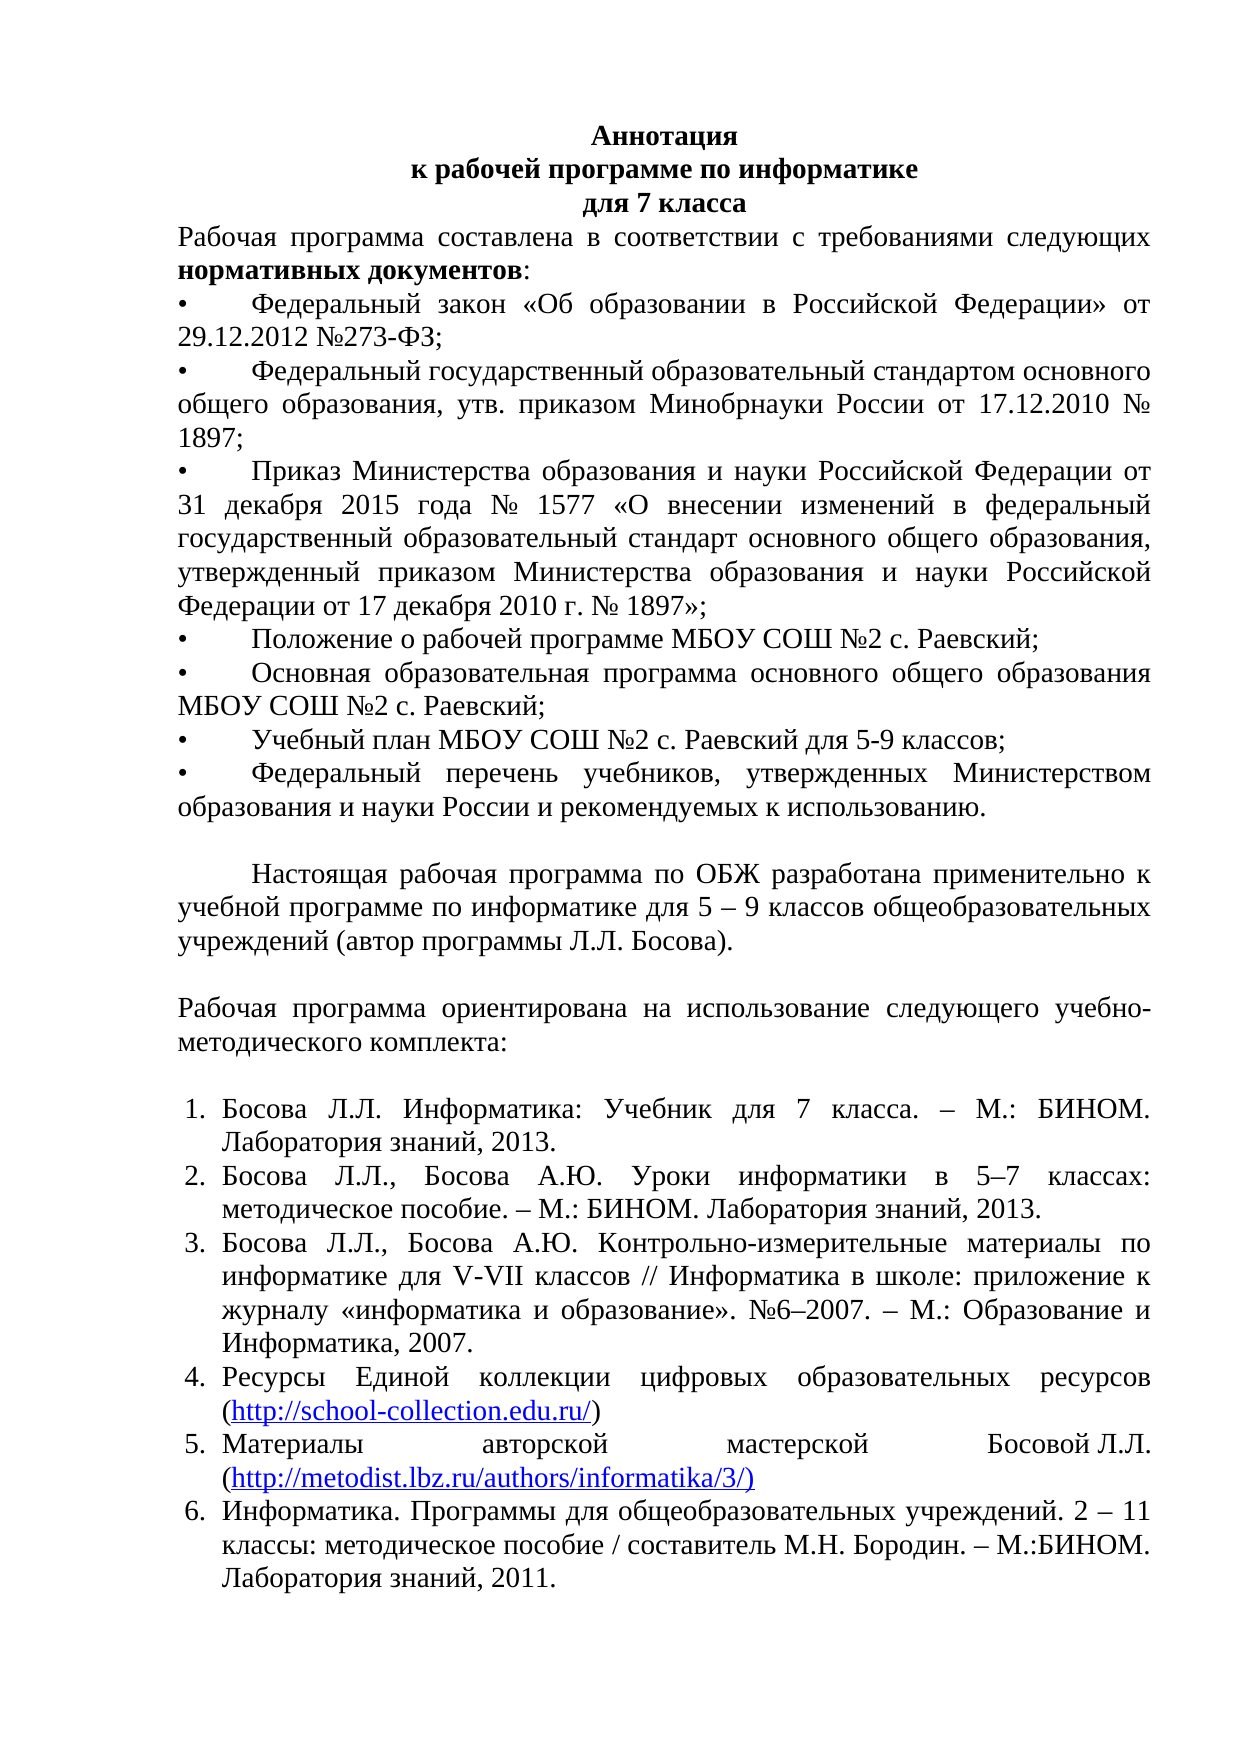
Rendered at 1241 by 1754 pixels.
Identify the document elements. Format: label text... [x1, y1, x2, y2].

text к рабочей программе по информатике [177, 152, 1152, 185]
list Федеральный перечень учебников, утвержденных Министерством образования и науки России и рекомендуемых к использованию. [177, 755, 1152, 822]
list Основная образовательная программа основного общего образования МБОУ СОШ №2 с. Раевский; [177, 655, 1152, 722]
text Аннотация [177, 118, 1152, 152]
text Рабочая программа ориентирована на использование следующего учебно-методического комплекта: [177, 990, 1152, 1057]
list Ресурсы Единой коллекции цифровых образовательных ресурсов (http://school-collection.edu.ru/) [184, 1359, 1152, 1426]
list Босова Л.Л. Информатика: Учебник для 7 класса. – М.: БИНОМ. Лаборатория знаний, 2013. [184, 1091, 1152, 1158]
list Босова Л.Л., Босова А.Ю. Контрольно-измерительные материалы по информатике для V-VII классов // Информатика в школе: приложение к журналу «информатика и образование». №6–2007. – М.: Образование и Информатика, 2007. [184, 1225, 1152, 1359]
list Приказ Министерства образования и науки Российской Федерации от 31 декабря 2015 года № 1577 «О внесении изменений в федеральный государственный образовательный стандарт основного общего образования, утвержденный приказом Министерства образования и науки Российской Федерации от 17 декабря 2010 г. № 1897»; [177, 453, 1152, 621]
list Федеральный государственный образовательный стандартом основного общего образования, утв. приказом Минобрнауки России от 17.12.2010 № 1897; [177, 353, 1152, 453]
text Рабочая программа составлена в соответствии с требованиями следующих нормативных документов: [177, 219, 1152, 286]
list Босова Л.Л., Босова А.Ю. Уроки информатики в 5–7 классах: методическое пособие. – М.: БИНОМ. Лаборатория знаний, 2013. [184, 1158, 1152, 1225]
list Положение о рабочей программе МБОУ СОШ №2 с. Раевский; [177, 621, 1152, 655]
text Настоящая рабочая программа по ОБЖ разработана применительно к учебной программе по информатике для 5 – 9 классов общеобразовательных учреждений (автор программы Л.Л. Босова). [177, 856, 1152, 957]
list Учебный план МБОУ СОШ №2 с. Раевский для 5-9 классов; [177, 722, 1152, 755]
text для 7 класса [177, 185, 1152, 219]
list Информатика. Программы для общеобразовательных учреждений. 2 – 11 классы: методическое пособие / составитель М.Н. Бородин. – М.:БИНОМ. Лаборатория знаний, 2011. [184, 1493, 1152, 1594]
list Федеральный закон «Об образовании в Российской Федерации» от 29.12.2012 №273-ФЗ; [177, 286, 1152, 353]
list Материалы авторской мастерской Босовой Л.Л. (http://metodist.lbz.ru/authors/informatika/3/) [184, 1426, 1152, 1493]
